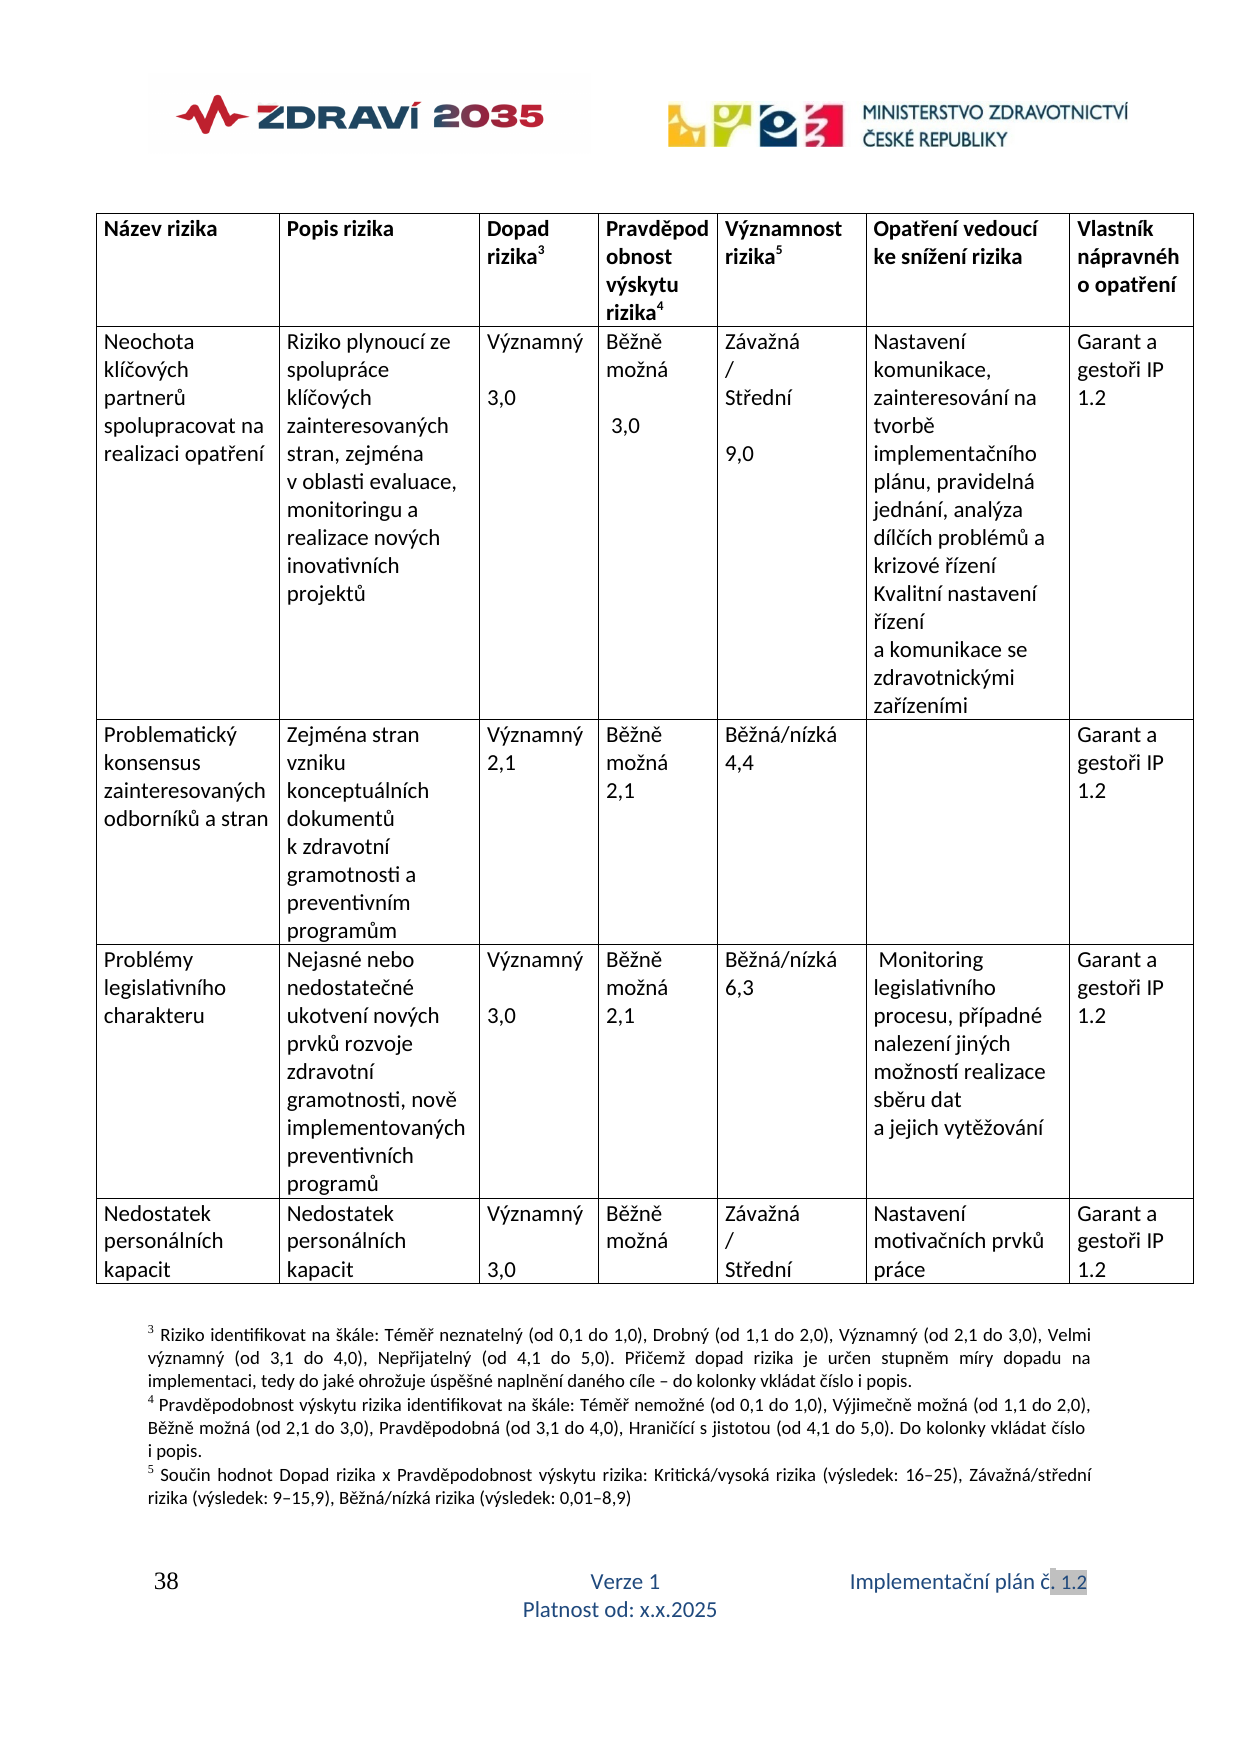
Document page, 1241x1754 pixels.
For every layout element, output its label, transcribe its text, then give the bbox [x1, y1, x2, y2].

table_cell Běžně možná 2,1 [599, 720, 717, 944]
table_cell Nastavení motivačních prvků práce na opatřeních implementačního plánu, [867, 1199, 1069, 1283]
table_cell Garant a gestoři IP 1.2 [1070, 1199, 1193, 1283]
table_cell Běžně možná 3,0 [599, 327, 717, 719]
table_header Významnost rizika [718, 214, 866, 326]
table_cell Zejména stran vzniku konceptuálních dokumentů k zdravotní gramotnosti a preventivním programům [280, 720, 479, 944]
table_header Vlastník nápravného opatření [1070, 214, 1193, 326]
table_cell Významný 2,1 [480, 720, 598, 944]
table_cell Garant a gestoři IP 1.2 [1070, 720, 1193, 944]
table_header Dopad rizika [480, 214, 598, 326]
table_cell Významný 3,0 [480, 1199, 598, 1283]
table_cell Nedostatek personálních kapacit [280, 1199, 479, 1283]
table_cell Běžně možná 3,0 [599, 1199, 717, 1283]
table_cell Neochota klíčových partnerů spolupracovat na realizaci opatření [97, 327, 279, 719]
table_cell Monitoring legislativního procesu, případné nalezení jiných možností realizace sběru dat a jejich vytěžování [867, 945, 1069, 1198]
picture [147, 73, 592, 154]
table_cell Závažná / Střední 9,0 [718, 1199, 866, 1283]
table_cell Problémy legislativního charakteru [97, 945, 279, 1198]
table_header Název rizika [97, 214, 279, 326]
table_cell Garant a gestoři IP 1.2 [1070, 327, 1193, 719]
table_header Opatření vedoucí ke snížení rizika [867, 214, 1069, 326]
table_header Popis rizika [280, 214, 479, 326]
table_cell [867, 720, 1069, 944]
table_cell Běžná/nízká 4,4 [718, 720, 866, 944]
table_cell Běžně možná 2,1 [599, 945, 717, 1198]
table_cell Problematický konsensus zainteresovaných odborníků a stran [97, 720, 279, 944]
table_cell Významný 3,0 [480, 327, 598, 719]
table_cell Riziko plynoucí ze spolupráce klíčových zainteresovaných stran, zejména v oblasti evaluace, monitoringu a realizace nových inovativních projektů [280, 327, 479, 719]
table_cell Závažná / Střední 9,0 [718, 327, 866, 719]
table_cell Významný 3,0 [480, 945, 598, 1198]
table_cell Běžná/nízká 6,3 [718, 945, 866, 1198]
table_cell Nastavení komunikace, zainteresování na tvorbě implementačního plánu, pravidelná jednání, analýza dílčích problémů a krizové řízení Kvalitní nastavení řízení a komunikace se zdravotnickými zařízeními [867, 327, 1069, 719]
table_header Pravděpodobnost výskytu rizika [599, 214, 717, 326]
table_cell Garant a gestoři IP 1.2 [1070, 945, 1193, 1198]
picture [668, 101, 1128, 147]
table_cell Nedostatek personálních kapacit [97, 1199, 279, 1283]
table_cell Nejasné nebo nedostatečné ukotvení nových prvků rozvoje zdravotní gramotnosti, nově implementovaných preventivních programů [280, 945, 479, 1198]
